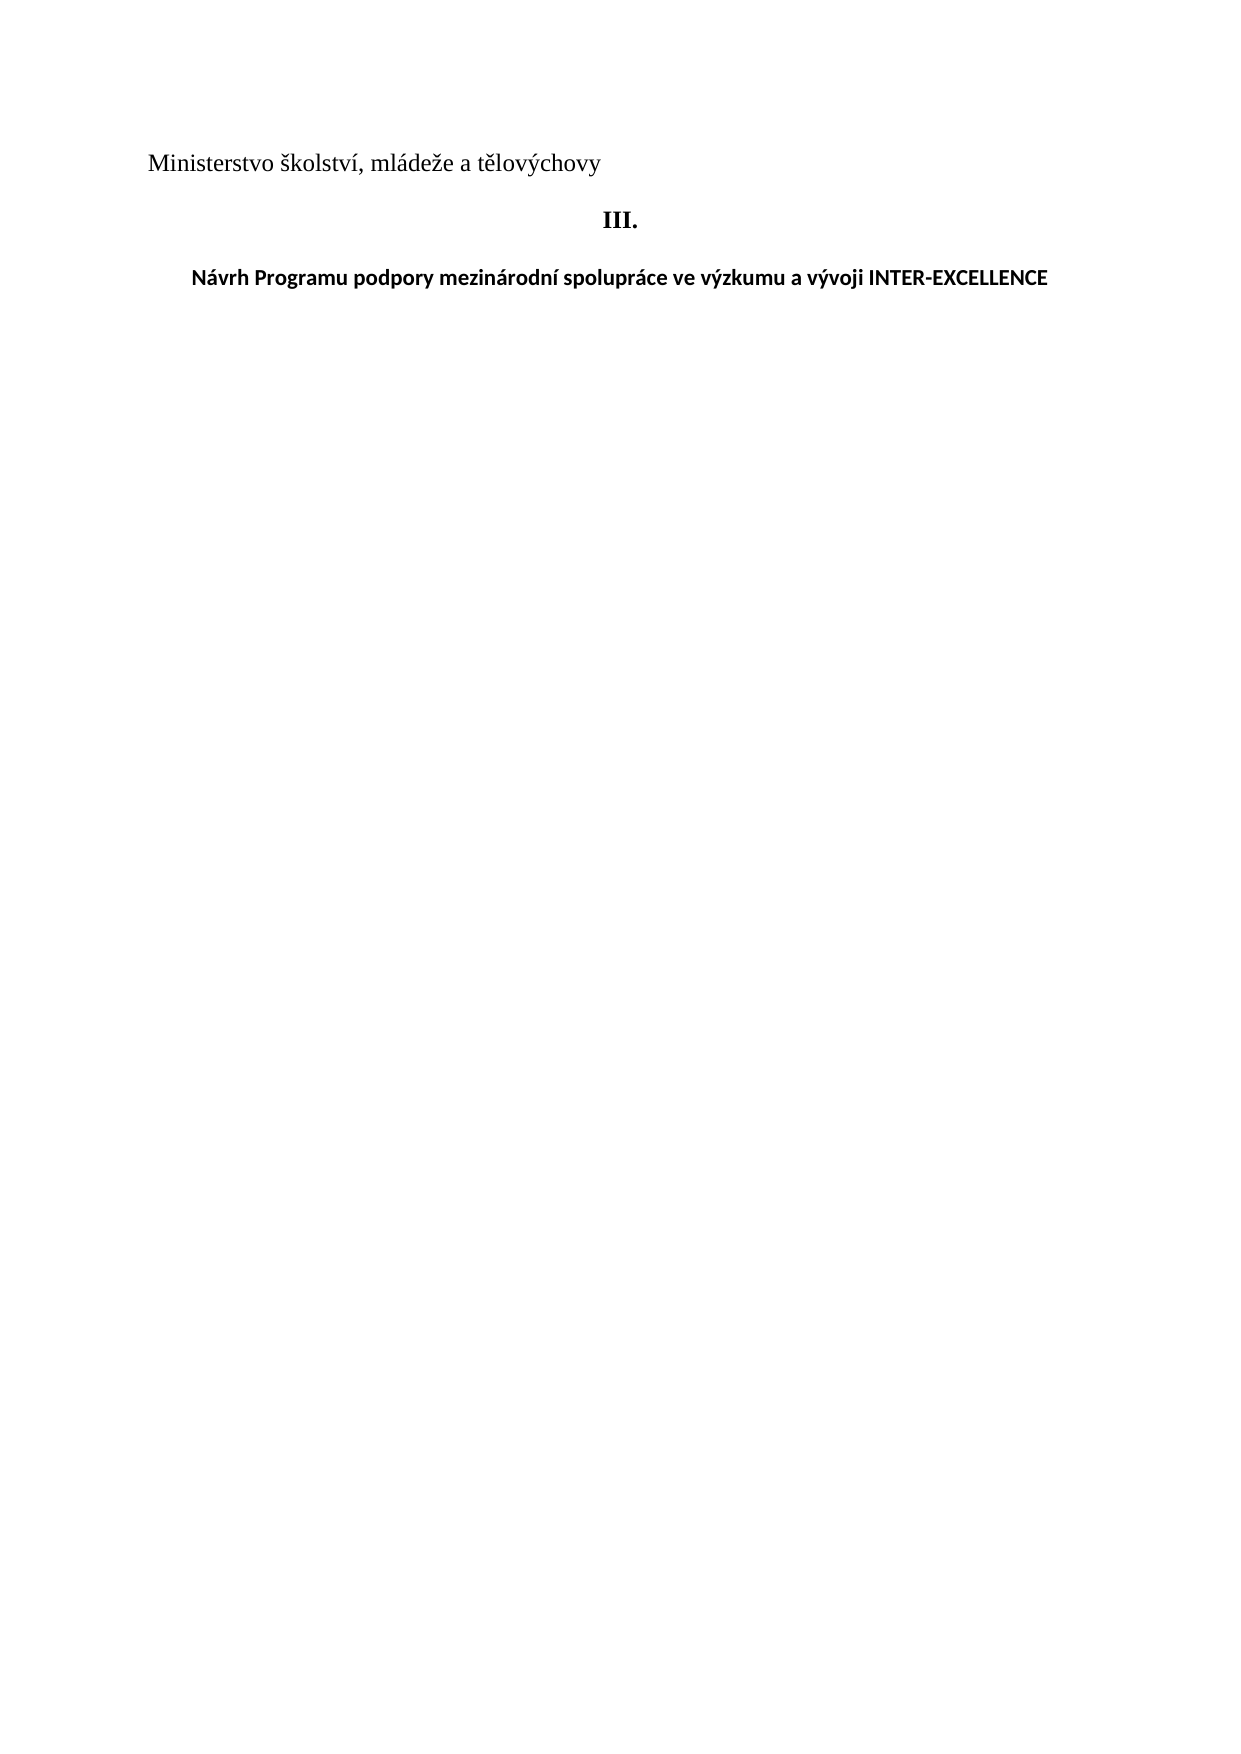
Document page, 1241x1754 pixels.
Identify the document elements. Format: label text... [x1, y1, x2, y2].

text Návrh Programu podpory mezinárodní spolupráce ve výzkumu a vývoji INTER-EXCELLENCE [148, 263, 1093, 291]
text III. [148, 205, 1093, 234]
text Ministerstvo školství, mládeže a tělovýchovy [148, 148, 1093, 176]
